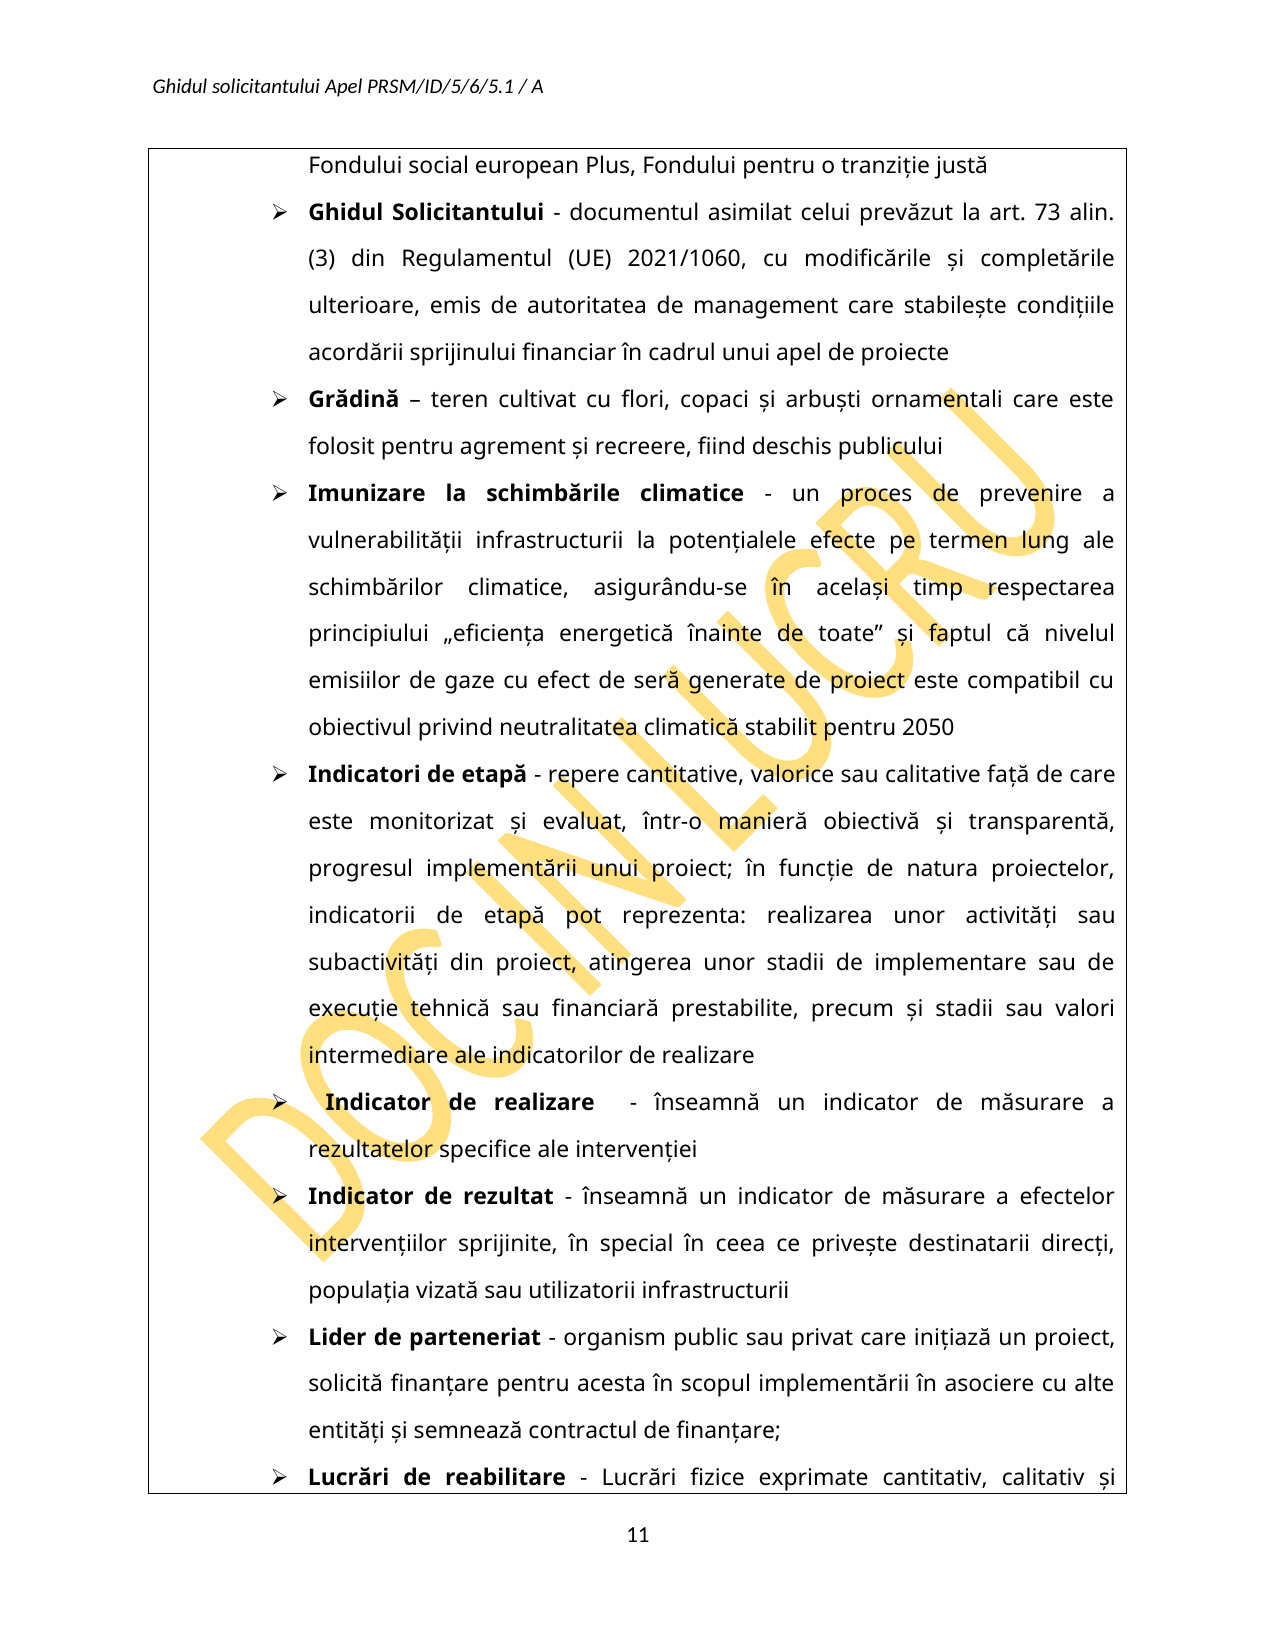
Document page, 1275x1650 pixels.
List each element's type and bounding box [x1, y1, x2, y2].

table_header [149, 149, 1126, 1492]
